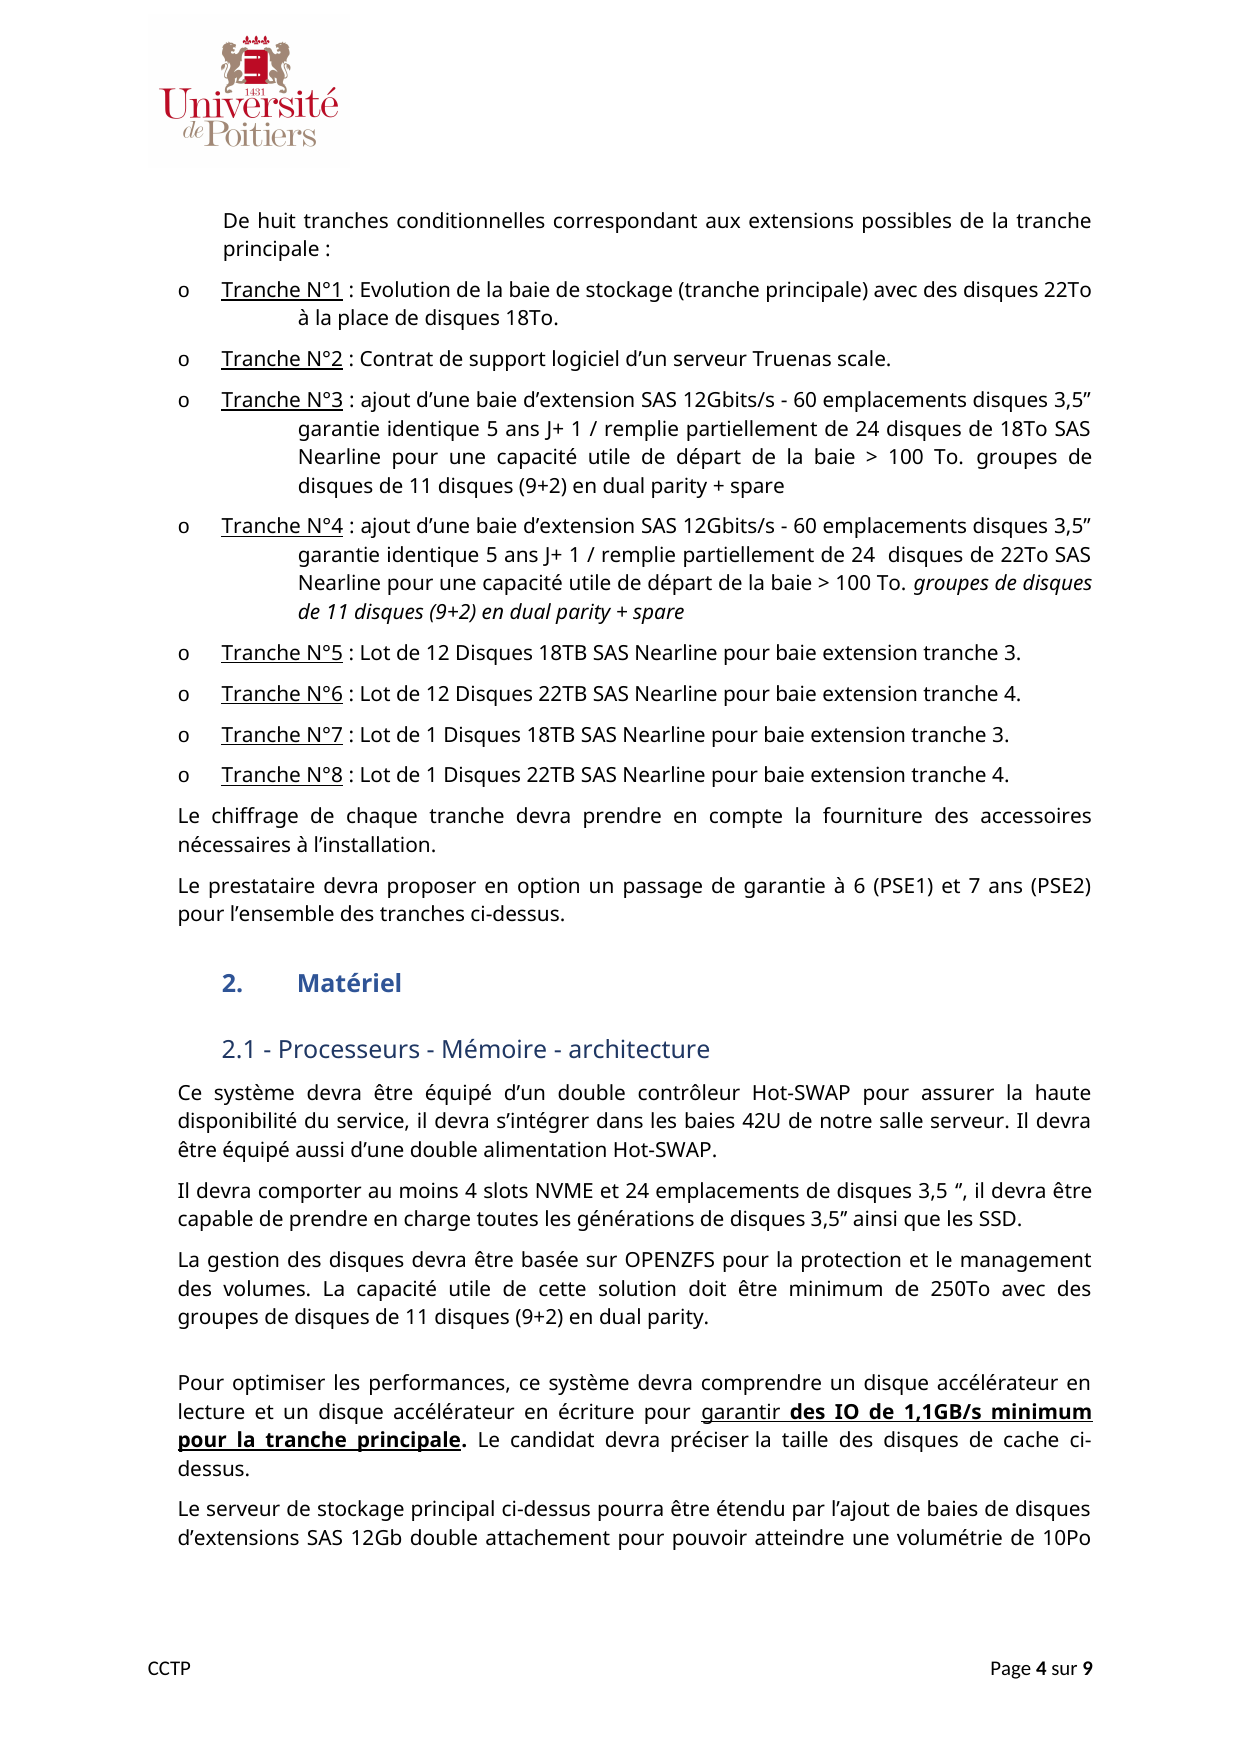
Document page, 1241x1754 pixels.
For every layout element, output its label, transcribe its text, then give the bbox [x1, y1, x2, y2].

text Pour optimiser les performances, ce système devra comprendre un disque accélérateur en lecture et un disque accélérateur en écriture pour garantir des IO de 1,1GB/s minimum pour la tranche principale. Le candidat devra préciser la taille des disques de cache ci-dessus. [177, 1368, 1093, 1482]
list Tranche N°4 : ajout d’une baie d’extension SAS 12Gbits/s - 60 emplacements disques 3,5’’ garantie identique 5 ans J+ 1 / remplie partiellement de 24 disques de 22To SAS Nearline pour une capacité utile de départ de la baie > 100 To. groupes de disques de 11 disques (9+2) en dual parity + spare [177, 512, 1093, 625]
text Ce système devra être équipé d’un double contrôleur Hot-SWAP pour assurer la haute disponibilité du service, il devra s’intégrer dans les baies 42U de notre salle serveur. Il devra être équipé aussi d’une double alimentation Hot-SWAP. [177, 1078, 1093, 1163]
list Tranche N°8 : Lot de 1 Disques 22TB SAS Nearline pour baie extension tranche 4. [177, 761, 1093, 789]
text Le chiffrage de chaque tranche devra prendre en compte la fourniture des accessoires nécessaires à l’installation. [177, 802, 1093, 858]
text Le prestataire devra proposer en option un passage de garantie à 6 (PSE1) et 7 ans (PSE2) pour l’ensemble des tranches ci-dessus. [177, 871, 1093, 928]
list Tranche N°5 : Lot de 12 Disques 18TB SAS Nearline pour baie extension tranche 3. [177, 638, 1093, 666]
list Tranche N°1 : Evolution de la baie de stockage (tranche principale) avec des disques 22To à la place de disques 18To. [177, 275, 1093, 332]
picture [147, 14, 350, 168]
subtitle 2.1 - Processeurs - Mémoire - architecture [221, 1032, 1093, 1066]
list Tranche N°7 : Lot de 1 Disques 18TB SAS Nearline pour baie extension tranche 3. [177, 720, 1093, 748]
list Tranche N°2 : Contrat de support logiciel d’un serveur Truenas scale. [177, 344, 1093, 373]
text La gestion des disques devra être basée sur OPENZFS pour la protection et le management des volumes. La capacité utile de cette solution doit être minimum de 250To avec des groupes de disques de 11 disques (9+2) en dual parity. [177, 1245, 1093, 1331]
subtitle Matériel [222, 966, 1093, 999]
text Il devra comporter au moins 4 slots NVME et 24 emplacements de disques 3,5 ‘’, il devra être capable de prendre en charge toutes les générations de disques 3,5’’ ainsi que les SSD. [177, 1176, 1093, 1233]
text De huit tranches conditionnelles correspondant aux extensions possibles de la tranche principale : [223, 177, 1093, 263]
list Tranche N°6 : Lot de 12 Disques 22TB SAS Nearline pour baie extension tranche 4. [177, 679, 1093, 707]
list Tranche N°3 : ajout d’une baie d’extension SAS 12Gbits/s - 60 emplacements disques 3,5’’ garantie identique 5 ans J+ 1 / remplie partiellement de 24 disques de 18To SAS Nearline pour une capacité utile de départ de la baie > 100 To. groupes de disques de 11 disques (9+2) en dual parity + spare [177, 385, 1093, 499]
